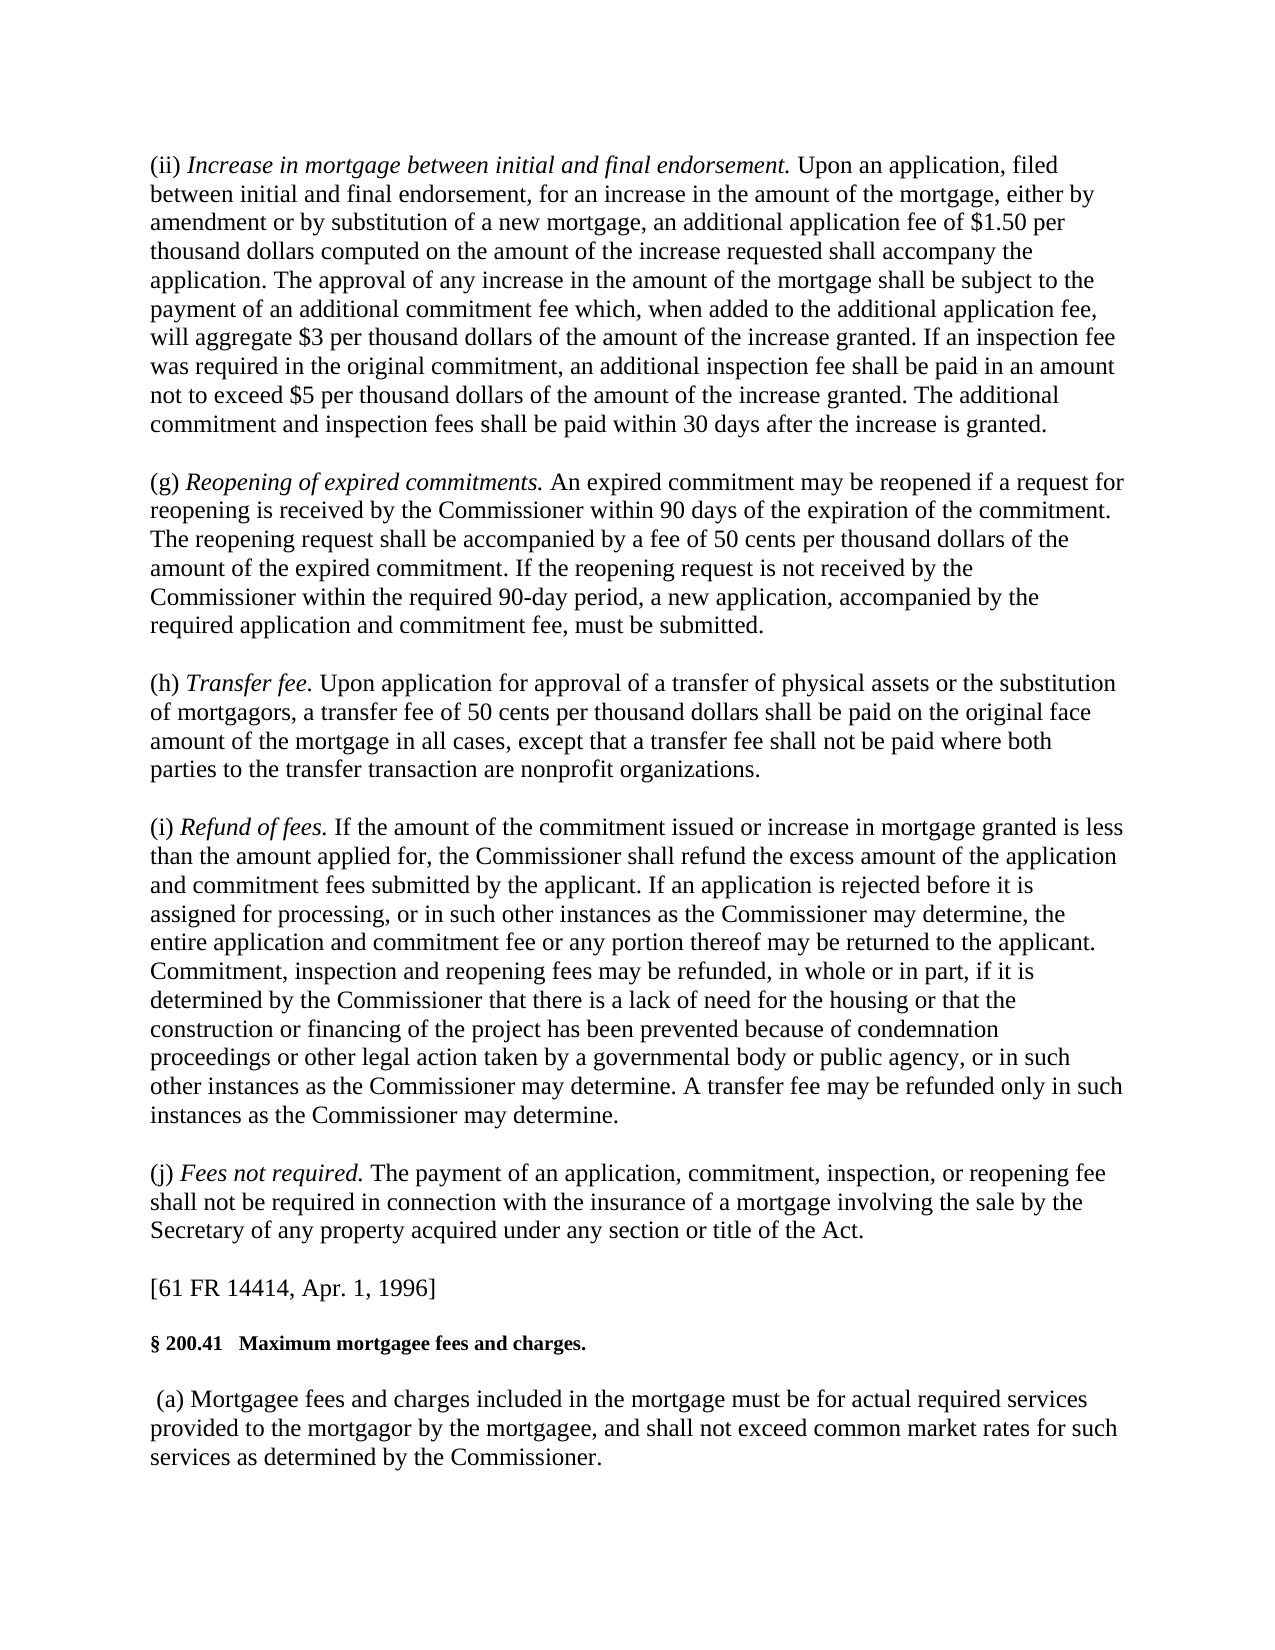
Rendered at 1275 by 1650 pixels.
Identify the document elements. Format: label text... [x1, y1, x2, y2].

text (a) Mortgagee fees and charges included in the mortgage must be for actual required services provided to the mortgagor by the mortgagee, and shall not exceed common market rates for such services as determined by the Commissioner. [150, 1384, 1125, 1471]
text [61 FR 14414, ] [150, 1273, 1125, 1302]
text (h) Transfer fee. Upon application for approval of a transfer of physical assets or the substitution of mortgagors, a transfer fee of 50 cents per thousand dollars shall be paid on the original face amount of the mortgage in all cases, except that a transfer fee shall not be paid where both parties to the transfer transaction are nonprofit organizations. [150, 668, 1125, 783]
text (g) Reopening of expired commitments. An expired commitment may be reopened if a request for reopening is received by the Commissioner within 90 days of the expiration of the commitment. The reopening request shall be accompanied by a fee of 50 cents per thousand dollars of the amount of the expired commitment. If the reopening request is not received by the Commissioner within the required 90-day period, a new application, accompanied by the required application and commitment fee, must be submitted. [150, 467, 1125, 639]
text § 200.41 Maximum mortgagee fees and charges. [150, 1331, 1125, 1355]
text (i) Refund of fees. If the amount of the commitment issued or increase in mortgage granted is less than the amount applied for, the Commissioner shall refund the excess amount of the application and commitment fees submitted by the applicant. If an application is rejected before it is assigned for processing, or in such other instances as the Commissioner may determine, the entire application and commitment fee or any portion thereof may be returned to the applicant. Commitment, inspection and reopening fees may be refunded, in whole or in part, if it is determined by the Commissioner that there is a lack of need for the housing or that the construction or financing of the project has been prevented because of condemnation proceedings or other legal action taken by a governmental body or public agency, or in such other instances as the Commissioner may determine. A transfer fee may be refunded only in such instances as the Commissioner may determine. [150, 812, 1125, 1129]
text (ii) Increase in mortgage between initial and final endorsement. Upon an application, filed between initial and final endorsement, for an increase in the amount of the mortgage, either by amendment or by substitution of a new mortgage, an additional application fee of $1.50 per thousand dollars computed on the amount of the increase requested shall accompany the application. The approval of any increase in the amount of the mortgage shall be subject to the payment of an additional commitment fee which, when added to the additional application fee, will aggregate $3 per thousand dollars of the amount of the increase granted. If an inspection fee was required in the original commitment, an additional inspection fee shall be paid in an amount not to exceed $5 per thousand dollars of the amount of the increase granted. The additional commitment and inspection fees shall be paid within 30 days after the increase is granted. [150, 150, 1125, 437]
text (j) Fees not required. The payment of an application, commitment, inspection, or reopening fee shall not be required in connection with the insurance of a mortgage involving the sale by the Secretary of any property acquired under any section or title of the Act. [150, 1158, 1125, 1244]
